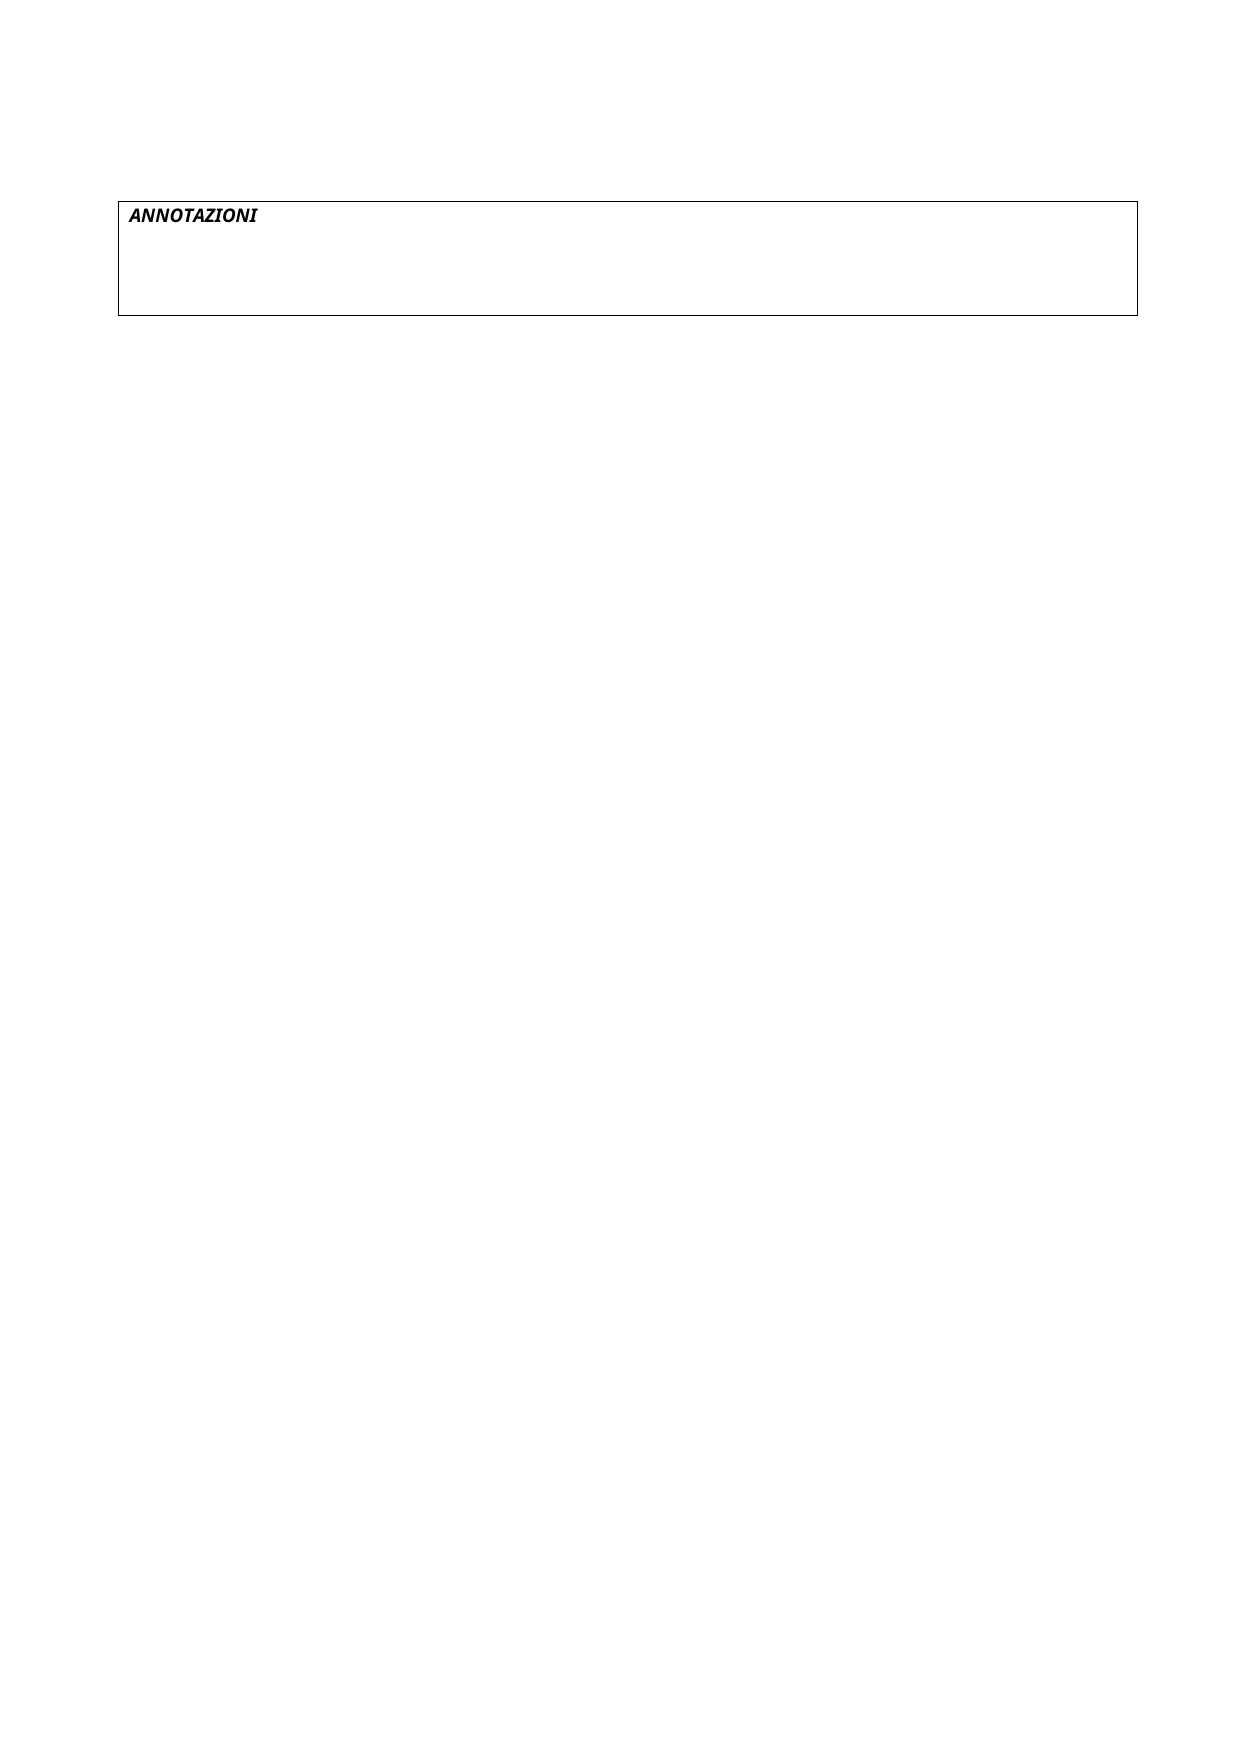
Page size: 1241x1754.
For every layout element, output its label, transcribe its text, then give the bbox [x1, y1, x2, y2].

table_header ANNOTAZIONI [119, 202, 1137, 314]
